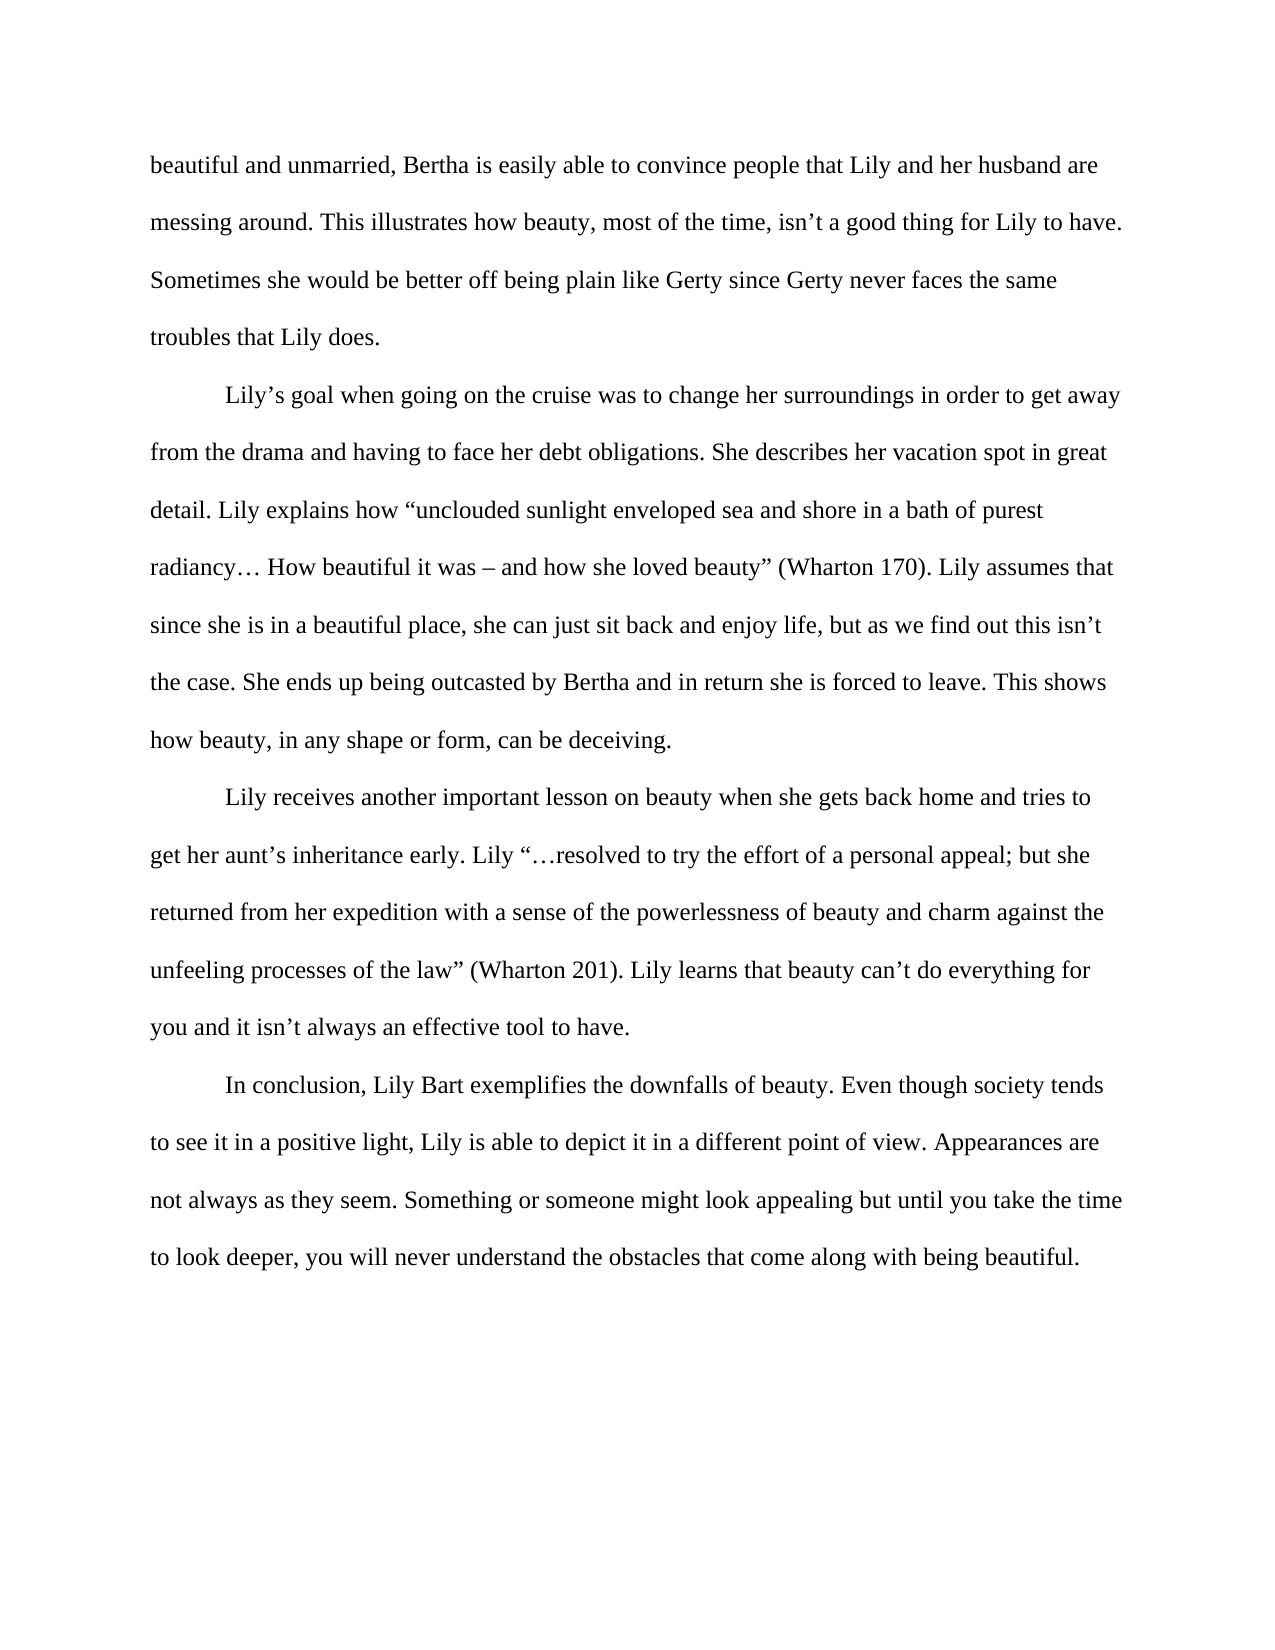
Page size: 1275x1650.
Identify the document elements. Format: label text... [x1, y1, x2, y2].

text Lily receives another important lesson on beauty when she gets back home and tries to get her aunt’s inheritance early. Lily “…resolved to try the effort of a personal appeal; but she returned from her expedition with a sense of the powerlessness of beauty and charm against the unfeeling processes of the law” (Wharton 201). Lily learns that beauty can’t do everything for you and it isn’t always an effective tool to have. [150, 782, 1125, 1041]
text Lily’s goal when going on the cruise was to change her surroundings in order to get away from the drama and having to face her debt obligations. She describes her vacation spot in great detail. Lily explains how “unclouded sunlight enveloped sea and shore in a bath of purest radiancy… How beautiful it was – and how she loved beauty” (Wharton 170). Lily assumes that since she is in a beautiful place, she can just sit back and enjoy life, but as we find out this isn’t the case. She ends up being outcasted by Bertha and in return she is forced to leave. This shows how beauty, in any shape or form, can be deceiving. [150, 380, 1125, 754]
text In conclusion, Lily Bart exemplifies the downfalls of beauty. Even though society tends to see it in a positive light, Lily is able to depict it in a different point of view. Appearances are not always as they seem. Something or someone might look appealing but until you take the time to look deeper, you will never understand the obstacles that come along with being beautiful. [150, 1070, 1125, 1271]
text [150, 150, 1125, 351]
